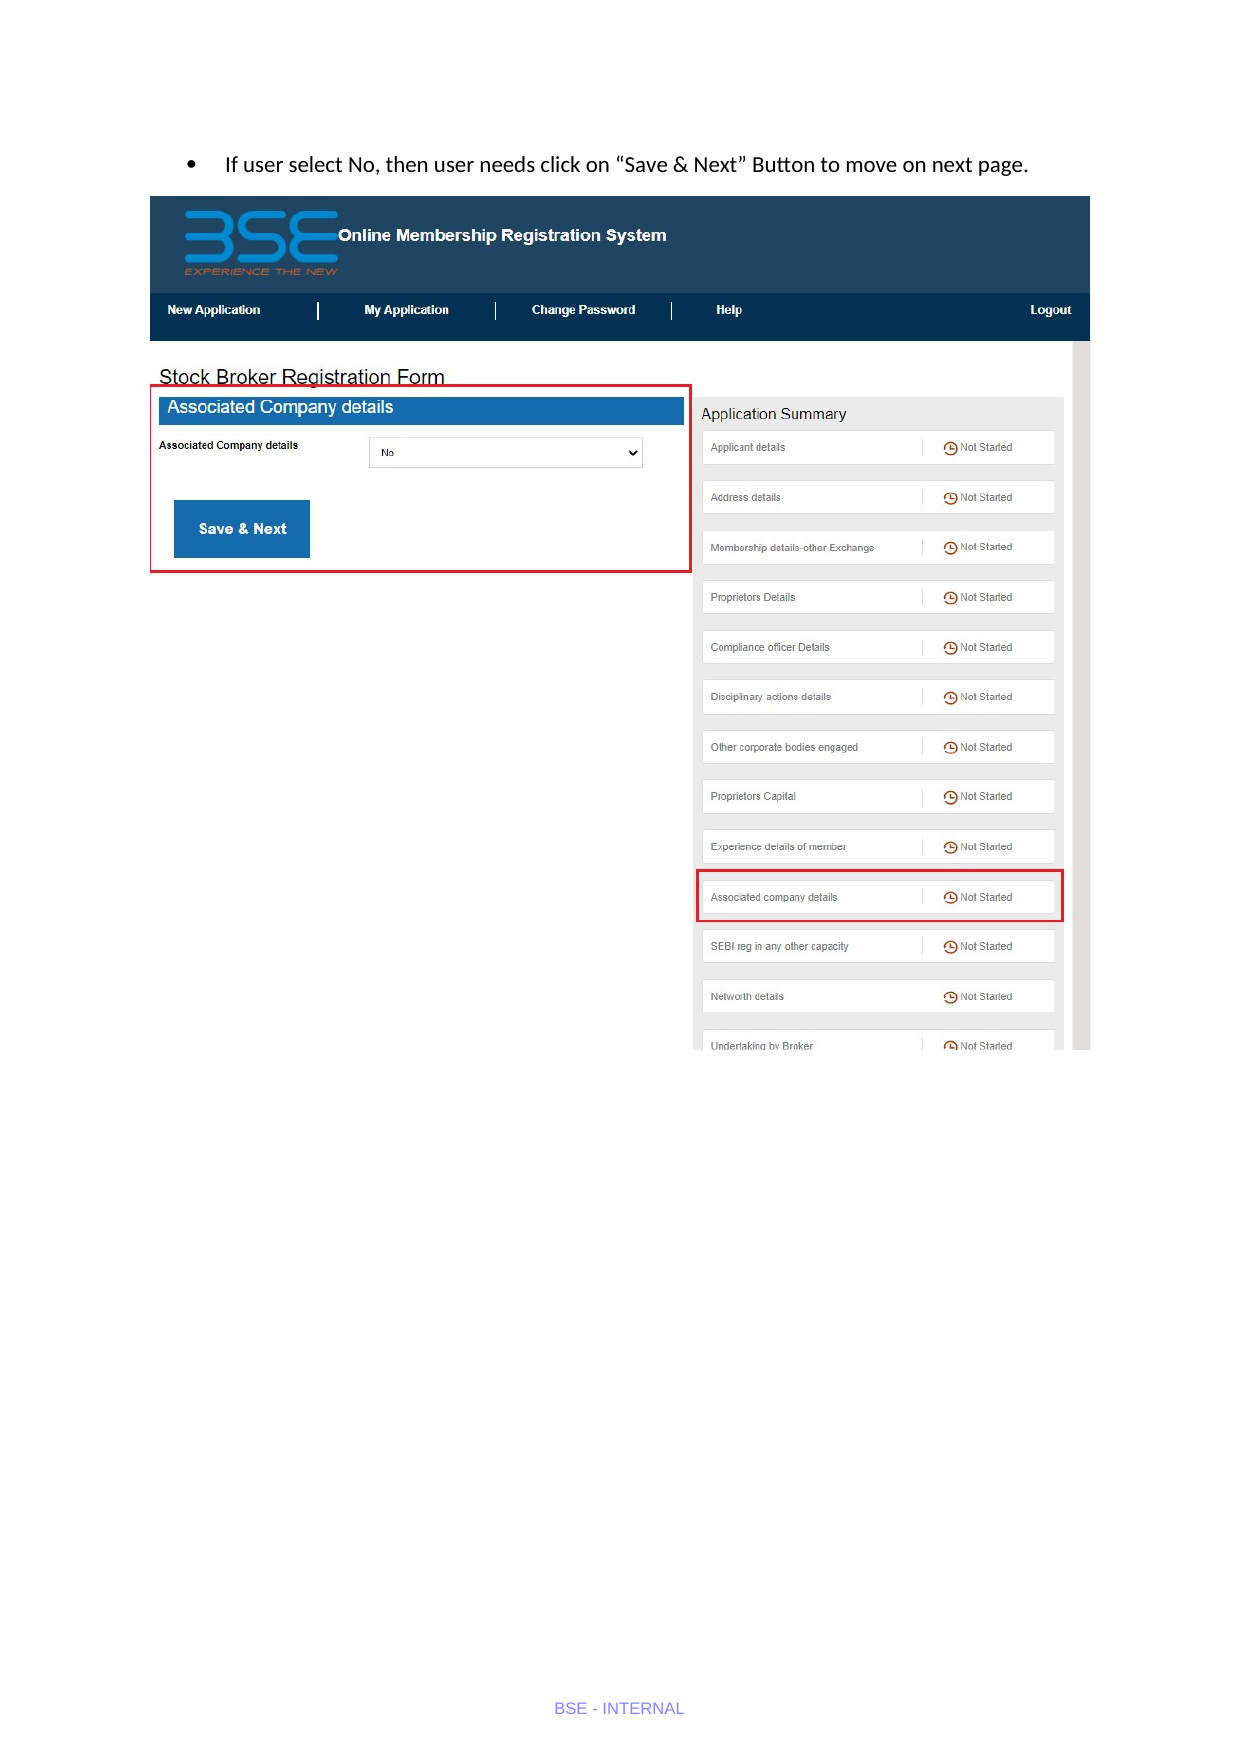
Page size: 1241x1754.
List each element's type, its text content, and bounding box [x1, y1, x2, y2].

list If user select No, then user needs click on “Save & Next” Button to move on next page. [187, 150, 1090, 178]
picture [150, 196, 1091, 1050]
